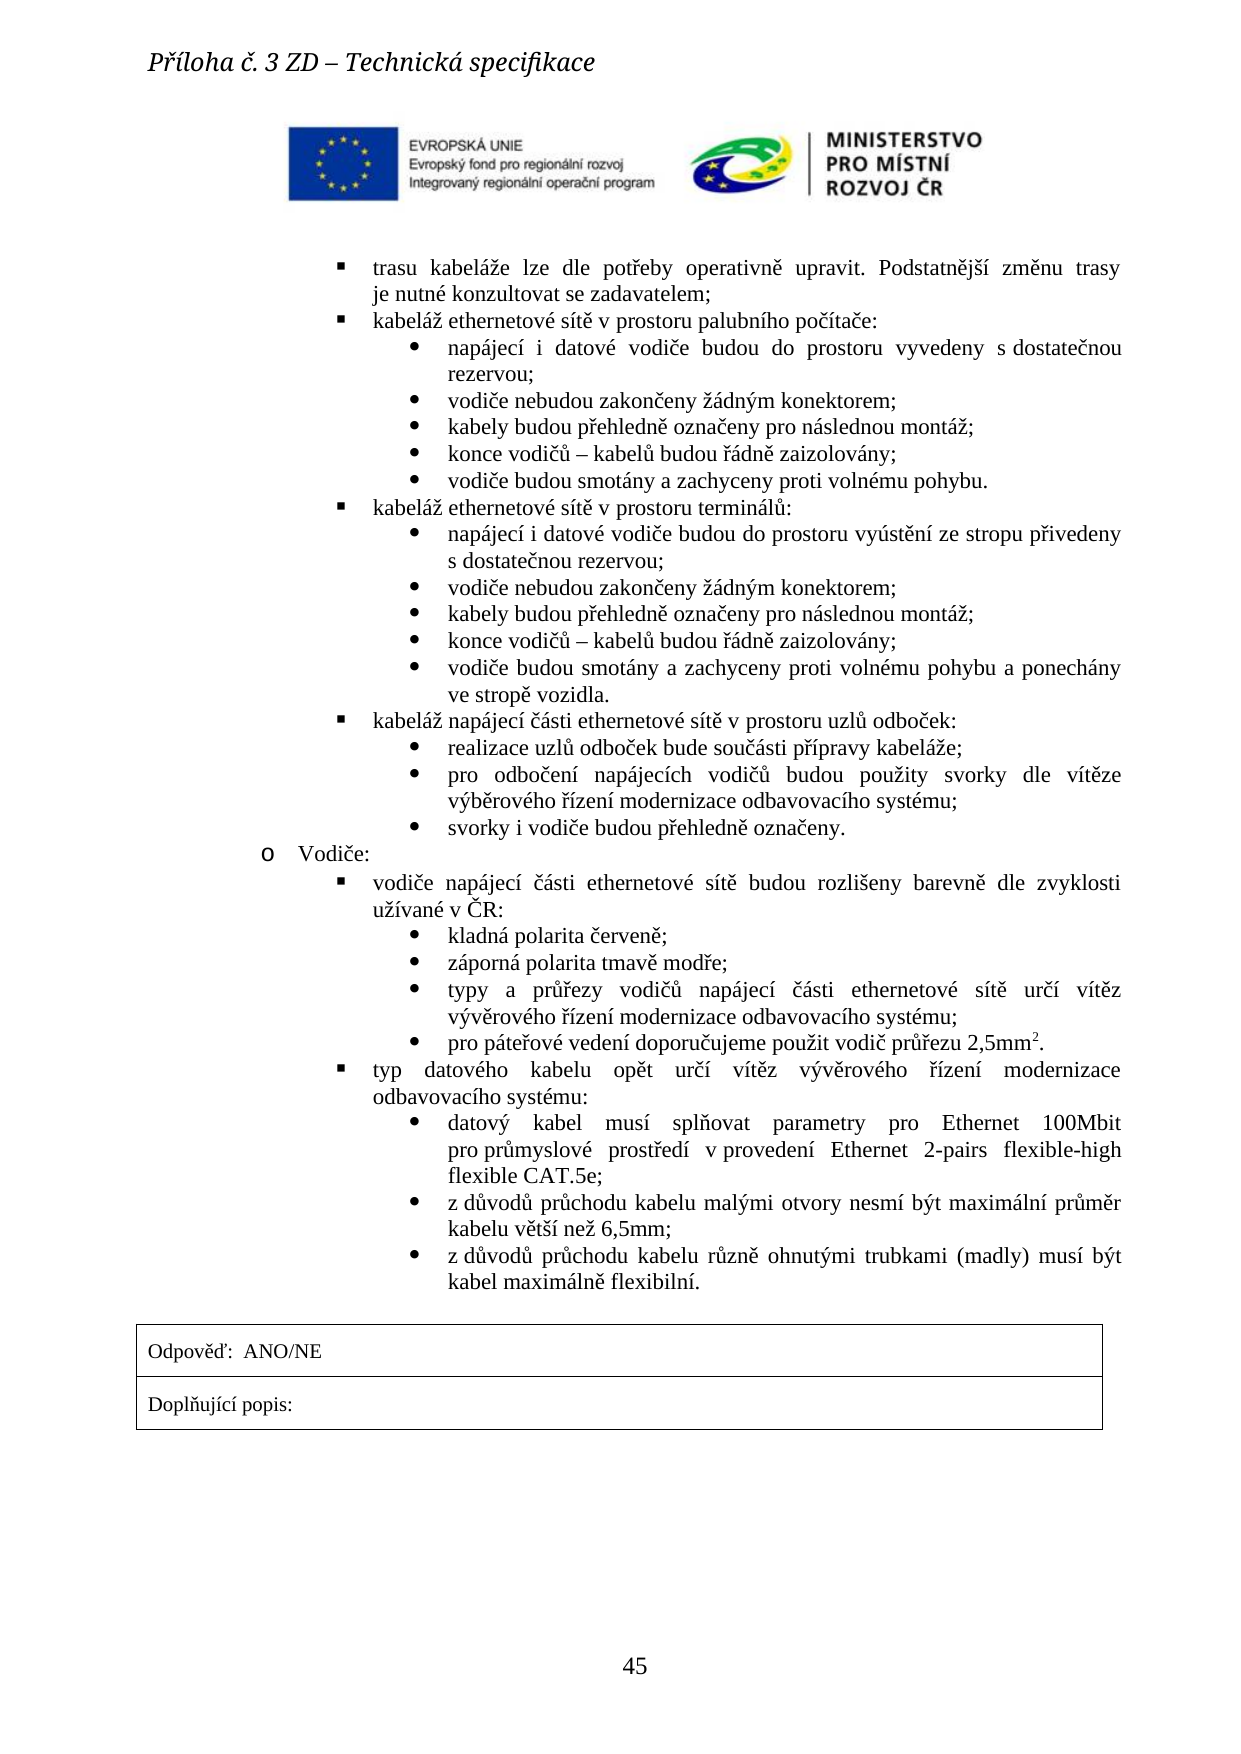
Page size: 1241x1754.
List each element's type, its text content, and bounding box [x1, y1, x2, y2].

list svorky i vodiče budou přehledně označeny. [410, 814, 1122, 841]
list kabely budou přehledně označeny pro následnou montáž; [410, 413, 1122, 440]
list kabeláž napájecí části ethernetové sítě v prostoru uzlů odboček: [335, 707, 1122, 734]
table_cell Doplňující popis: [137, 1377, 1102, 1428]
list typ datového kabelu opět určí vítěz vývěrového řízení modernizace odbavovacího systému: [335, 1056, 1122, 1109]
list Vodiče: [260, 841, 1122, 869]
list realizace uzlů odboček bude součásti přípravy kabeláže; [410, 734, 1122, 761]
picture [265, 102, 1005, 225]
list vodiče budou smotány a zachyceny proti volnému pohybu a ponechány ve stropě vozidla. [410, 654, 1122, 707]
table_header Odpověď: ANO/NE [137, 1325, 1102, 1376]
list kabeláž ethernetové sítě v prostoru palubního počítače: [335, 307, 1122, 333]
list kabeláž ethernetové sítě v prostoru terminálů: [335, 494, 1122, 521]
list vodiče napájecí části ethernetové sítě budou rozlišeny barevně dle zvyklosti užívané v ČR: [335, 869, 1122, 922]
list vodiče budou smotány a zachyceny proti volnému pohybu. [410, 467, 1122, 494]
list pro odbočení napájecích vodičů budou použity svorky dle vítěze výběrového řízení modernizace odbavovacího systému; [410, 761, 1122, 814]
list z důvodů průchodu kabelu malými otvory nesmí být maximální průměr kabelu větší než 6,5mm; [410, 1188, 1122, 1242]
list záporná polarita tmavě modře; [410, 949, 1122, 976]
list vodiče nebudou zakončeny žádným konektorem; [410, 387, 1122, 413]
list napájecí i datové vodiče budou do prostoru vyústění ze stropu přivedeny s dostatečnou rezervou; [410, 521, 1122, 574]
list vodiče nebudou zakončeny žádným konektorem; [410, 574, 1122, 600]
list kabely budou přehledně označeny pro následnou montáž; [410, 600, 1122, 627]
list konce vodičů – kabelů budou řádně zaizolovány; [410, 627, 1122, 654]
list konce vodičů – kabelů budou řádně zaizolovány; [410, 440, 1122, 467]
list z důvodů průchodu kabelu různě ohnutými trubkami (madly) musí být kabel maximálně flexibilní. [410, 1242, 1122, 1295]
list kladná polarita červeně; [410, 922, 1122, 949]
list pro páteřové vedení doporučujeme použit vodič průřezu 2,5mm2. [410, 1029, 1122, 1056]
list trasu kabeláže lze dle potřeby operativně upravit. Podstatnější změnu trasy je nutné konzultovat se zadavatelem; [335, 254, 1122, 307]
list datový kabel musí splňovat parametry pro Ethernet 100Mbit pro průmyslové prostředí v provedení Ethernet 2-pairs flexible-high flexible CAT.5e; [410, 1109, 1122, 1188]
list napájecí i datové vodiče budou do prostoru vyvedeny s dostatečnou rezervou; [410, 333, 1122, 387]
list typy a průřezy vodičů napájecí části ethernetové sítě určí vítěz vývěrového řízení modernizace odbavovacího systému; [410, 976, 1122, 1029]
